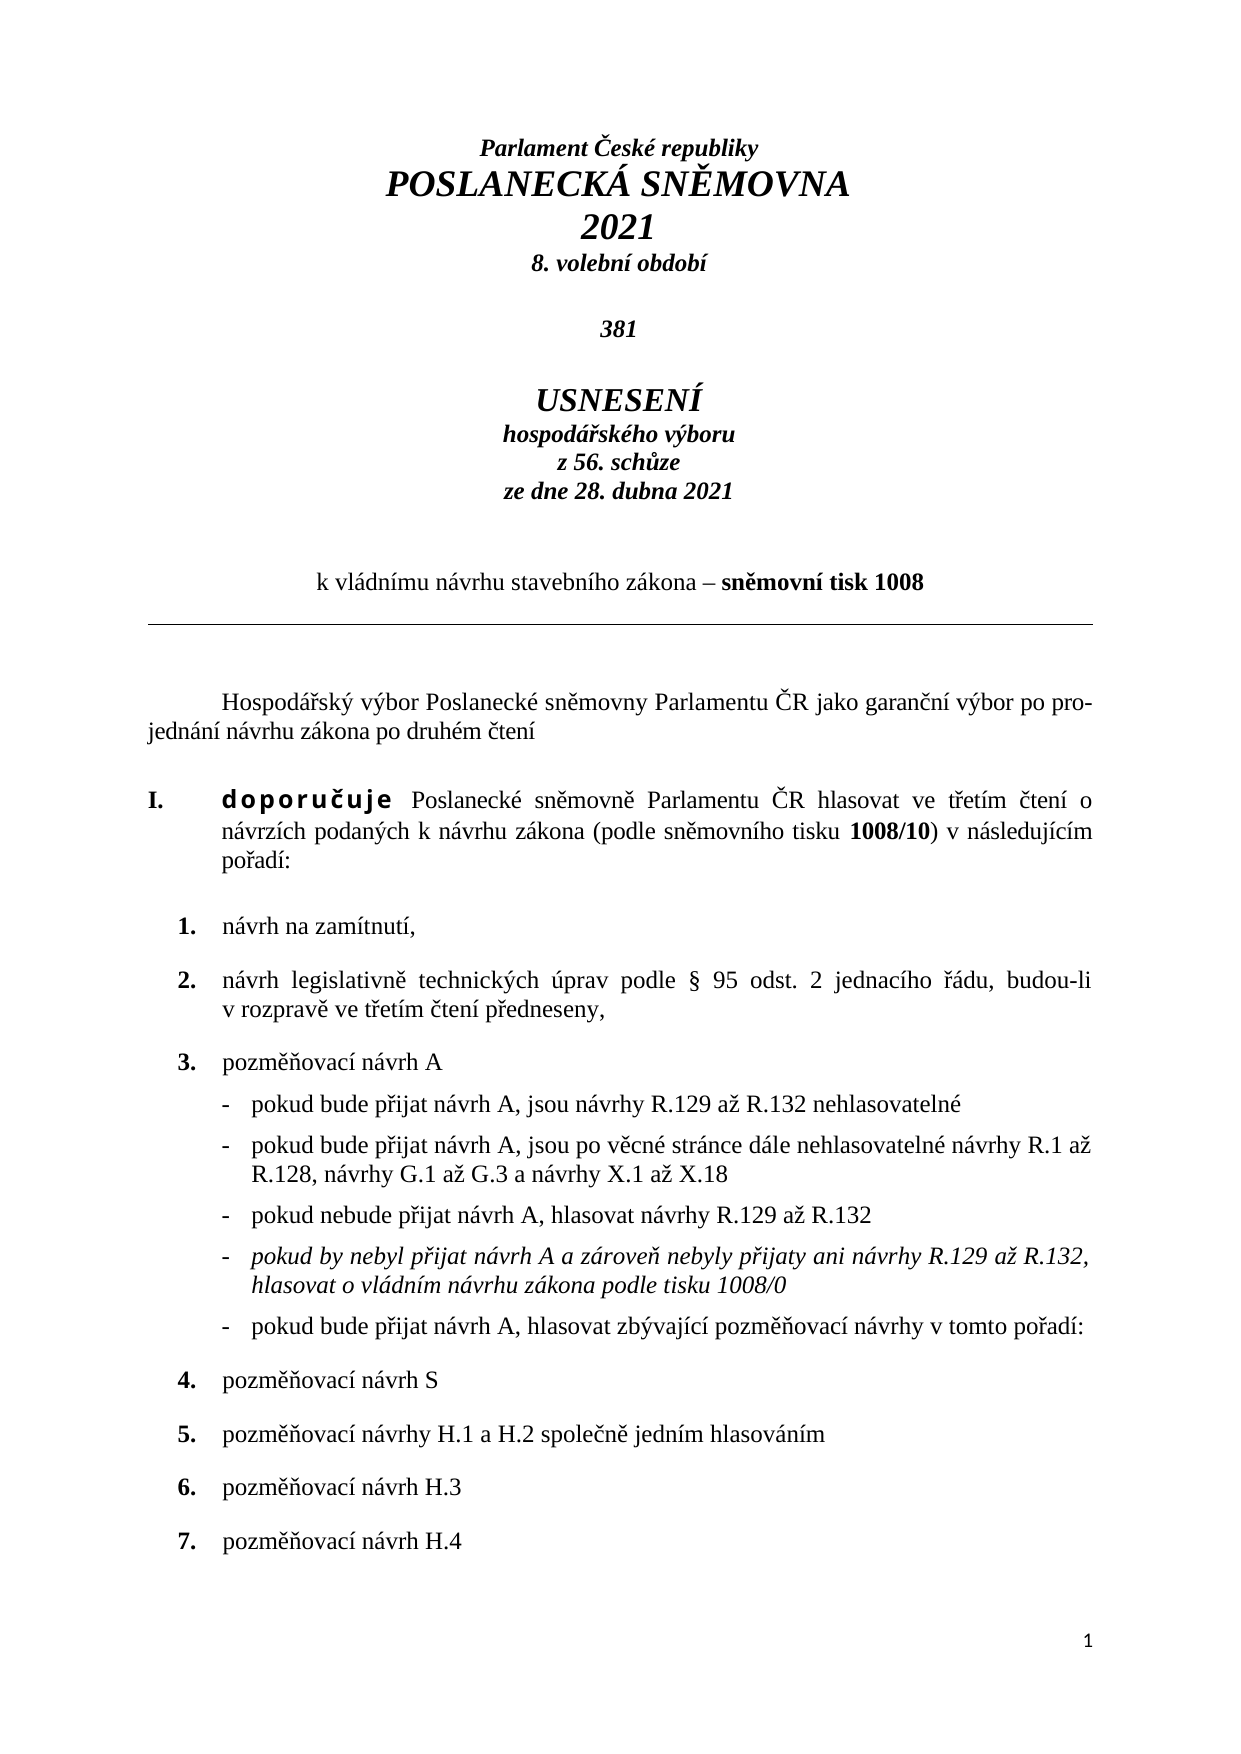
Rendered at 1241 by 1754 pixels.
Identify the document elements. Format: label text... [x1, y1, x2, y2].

list k vládnímu návrhu stavebního zákona – sněmovní tisk 1008 [148, 567, 1093, 596]
text USNESENÍ [148, 380, 1093, 419]
list pokud bude přijat návrh A, hlasovat zbývající pozměňovací návrhy v tomto pořadí: [221, 1311, 1093, 1340]
text ze dne 28. dubna 2021 [148, 476, 1093, 505]
text z 56. schůze [148, 447, 1093, 476]
text 2021 [148, 205, 1093, 248]
list návrh na zamítnutí, [177, 911, 1093, 940]
list pokud nebude přijat návrh A, hlasovat návrhy R.129 až R.132 [221, 1200, 1093, 1229]
list pozměňovací návrh S [177, 1365, 1093, 1394]
list pozměňovací návrhy H.1 a H.2 společně jedním hlasováním [177, 1419, 1093, 1447]
text Hospodářský výbor Poslanecké sněmovny Parlamentu ČR jako garanční výbor po pro-jednání návrhu zákona po druhém čtení [148, 687, 1093, 745]
list pokud bude přijat návrh A, jsou po věcné stránce dále nehlasovatelné návrhy R.1 až R.128, návrhy G.1 až G.3 a návrhy X.1 až X.18 [221, 1130, 1093, 1187]
list pokud by nebyl přijat návrh A a zároveň nebyly přijaty ani návrhy R.129 až R.132, hlasovat o vládním návrhu zákona podle tisku 1008/0 [221, 1241, 1093, 1299]
text 8. volební období [148, 248, 1093, 277]
text Parlament České republiky [148, 133, 1093, 162]
list pozměňovací návrh H.4 [177, 1526, 1093, 1555]
list návrh legislativně technických úprav podle § 95 odst. 2 jednacího řádu, budou-li v rozpravě ve třetím čtení předneseny, [177, 965, 1093, 1022]
list pozměňovací návrh H.3 [177, 1472, 1093, 1501]
list doporučuje Poslanecké sněmovně Parlamentu ČR hlasovat ve třetím čtení o návrzích podaných k návrhu zákona (podle sněmovního tisku 1008/10) v následujícím pořadí: [148, 782, 1093, 874]
text hospodářského výboru [148, 419, 1093, 447]
list pokud bude přijat návrh A, jsou návrhy R.129 až R.132 nehlasovatelné [221, 1089, 1093, 1117]
text POSLANECKÁ SNĚMOVNA [148, 162, 1093, 205]
text 381 [148, 314, 1093, 343]
list pozměňovací návrh A [177, 1047, 1093, 1076]
